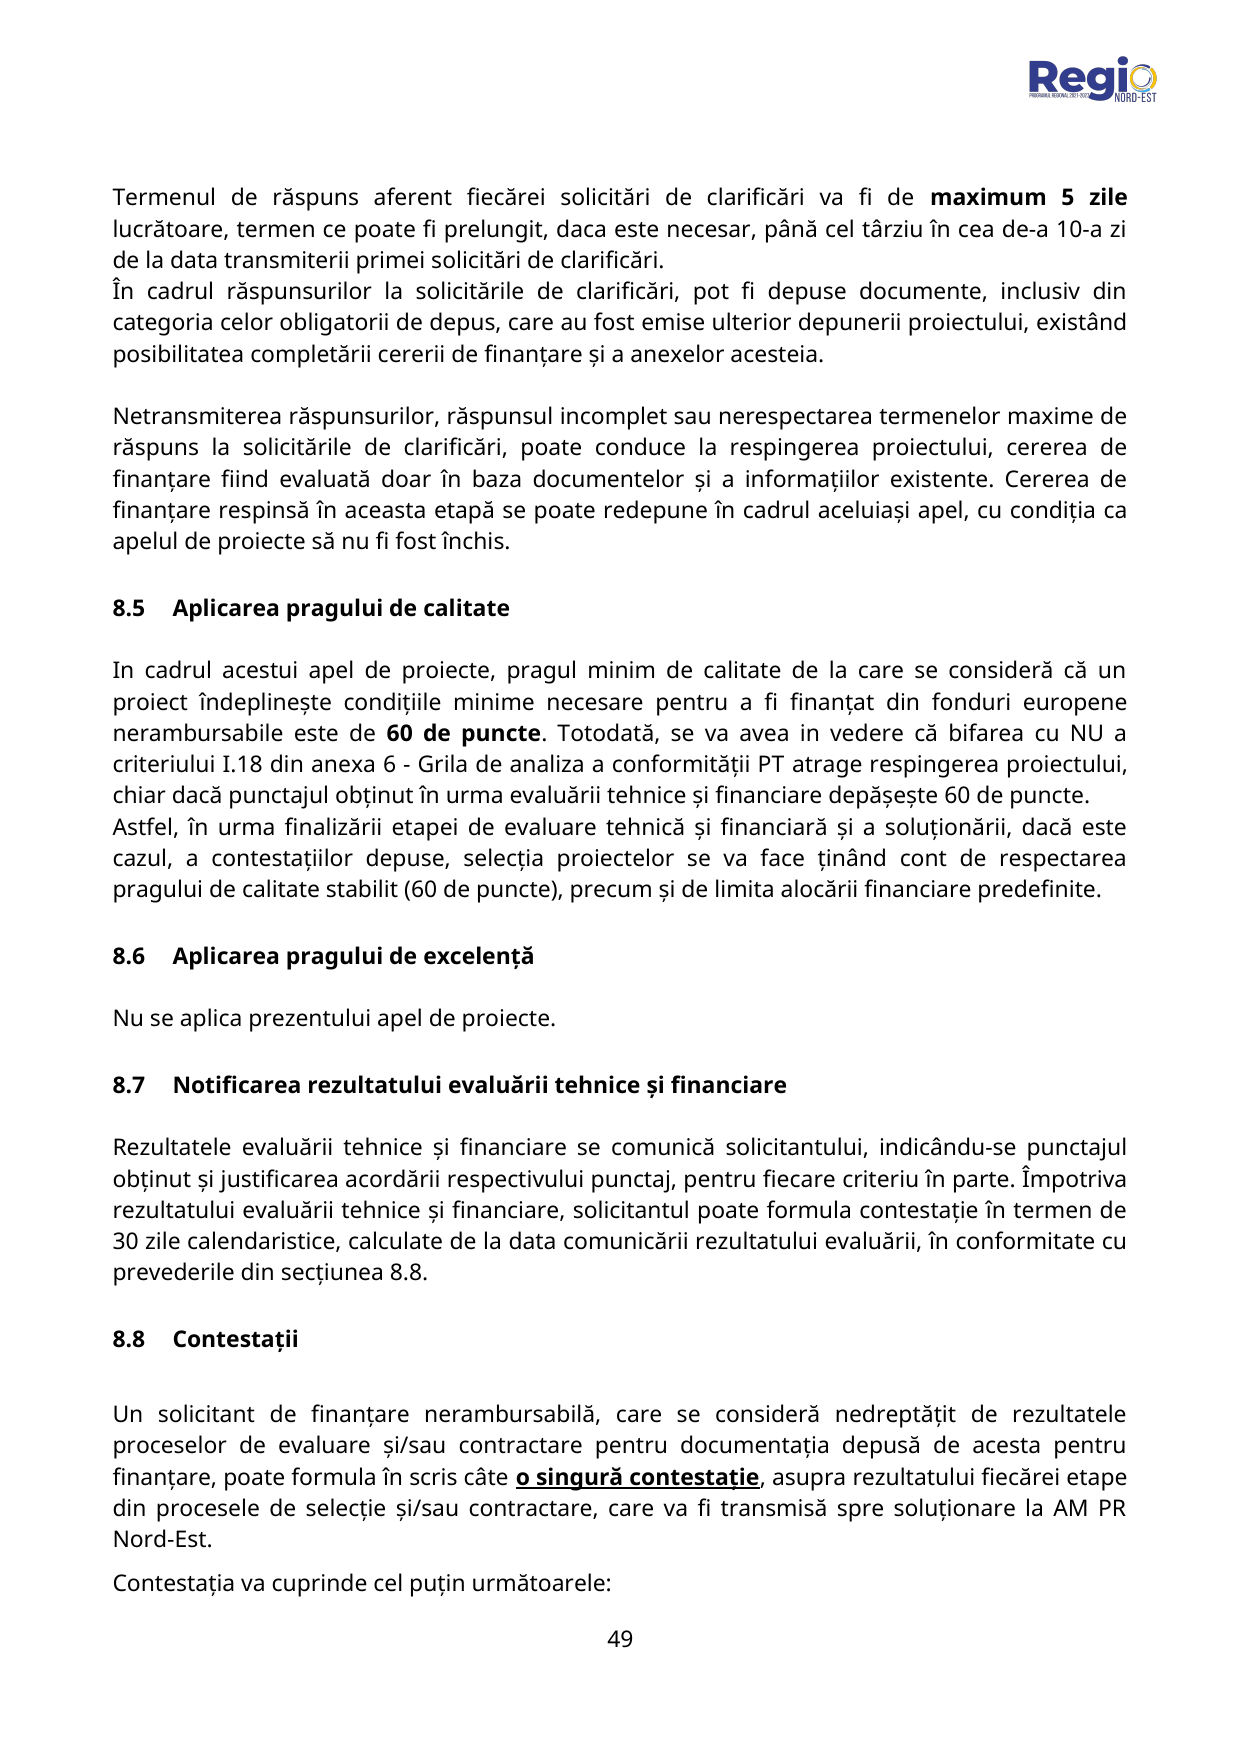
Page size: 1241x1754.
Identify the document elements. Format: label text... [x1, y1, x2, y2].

subtitle Aplicarea pragului de calitate [112, 592, 1128, 623]
text Un solicitant de finanțare nerambursabilă, care se consideră nedreptățit de rezultatele proceselor de evaluare și/sau contractare pentru documentația depusă de acesta pentru finanțare, poate formula în scris câte o singură contestație, asupra rezultatului fiecărei etape din procesele de selecție și/sau contractare, care va fi transmisă spre soluționare la AM PR Nord-Est. [112, 1398, 1128, 1554]
text Contestația va cuprinde cel puțin următoarele: [112, 1567, 1128, 1598]
picture [1027, 53, 1160, 105]
text In cadrul acestui apel de proiecte, pragul minim de calitate de la care se consideră că un proiect îndeplinește condițiile minime necesare pentru a fi finanțat din fonduri europene nerambursabile este de 60 de puncte. Totodată, se va avea in vedere că bifarea cu NU a criteriului I.18 din anexa 6 - Grila de analiza a conformității PT atrage respingerea proiectului, chiar dacă punctajul obținut în urma evaluării tehnice și financiare depășește 60 de puncte. [112, 654, 1128, 810]
text Termenul de răspuns aferent fiecărei solicitări de clarificări va fi de maximum 5 zile lucrătoare, termen ce poate fi prelungit, daca este necesar, până cel târziu în cea de-a 10-a zi de la data transmiterii primei solicitări de clarificări. [112, 181, 1128, 275]
subtitle Notificarea rezultatului evaluării tehnice și financiare [112, 1069, 1128, 1100]
text Astfel, în urma finalizării etapei de evaluare tehnică și financiară și a soluționării, dacă este cazul, a contestațiilor depuse, selecția proiectelor se va face ținând cont de respectarea pragului de calitate stabilit (60 de puncte), precum și de limita alocării financiare predefinite. [112, 810, 1128, 904]
text Nu se aplica prezentului apel de proiecte. [112, 1002, 1128, 1033]
text În cadrul răspunsurilor la solicitările de clarificări, pot fi depuse documente, inclusiv din categoria celor obligatorii de depus, care au fost emise ulterior depunerii proiectului, existând posibilitatea completării cererii de finanțare și a anexelor acesteia. [112, 275, 1128, 369]
subtitle Contestații [112, 1323, 1128, 1354]
text Rezultatele evaluării tehnice și financiare se comunică solicitantului, indicându-se punctajul obținut și justificarea acordării respectivului punctaj, pentru fiecare criteriu în parte. Împotriva rezultatului evaluării tehnice și financiare, solicitantul poate formula contestație în termen de 30 zile calendaristice, calculate de la data comunicării rezultatului evaluării, în conformitate cu prevederile din secțiunea 8.8. [112, 1131, 1128, 1287]
text Netransmiterea răspunsurilor, răspunsul incomplet sau nerespectarea termenelor maxime de răspuns la solicitările de clarificări, poate conduce la respingerea proiectului, cererea de finanțare fiind evaluată doar în baza documentelor și a informațiilor existente. Cererea de finanțare respinsă în aceasta etapă se poate redepune în cadrul aceluiași apel, cu condiția ca apelul de proiecte să nu fi fost închis. [112, 400, 1128, 556]
subtitle Aplicarea pragului de excelență [112, 939, 1128, 971]
